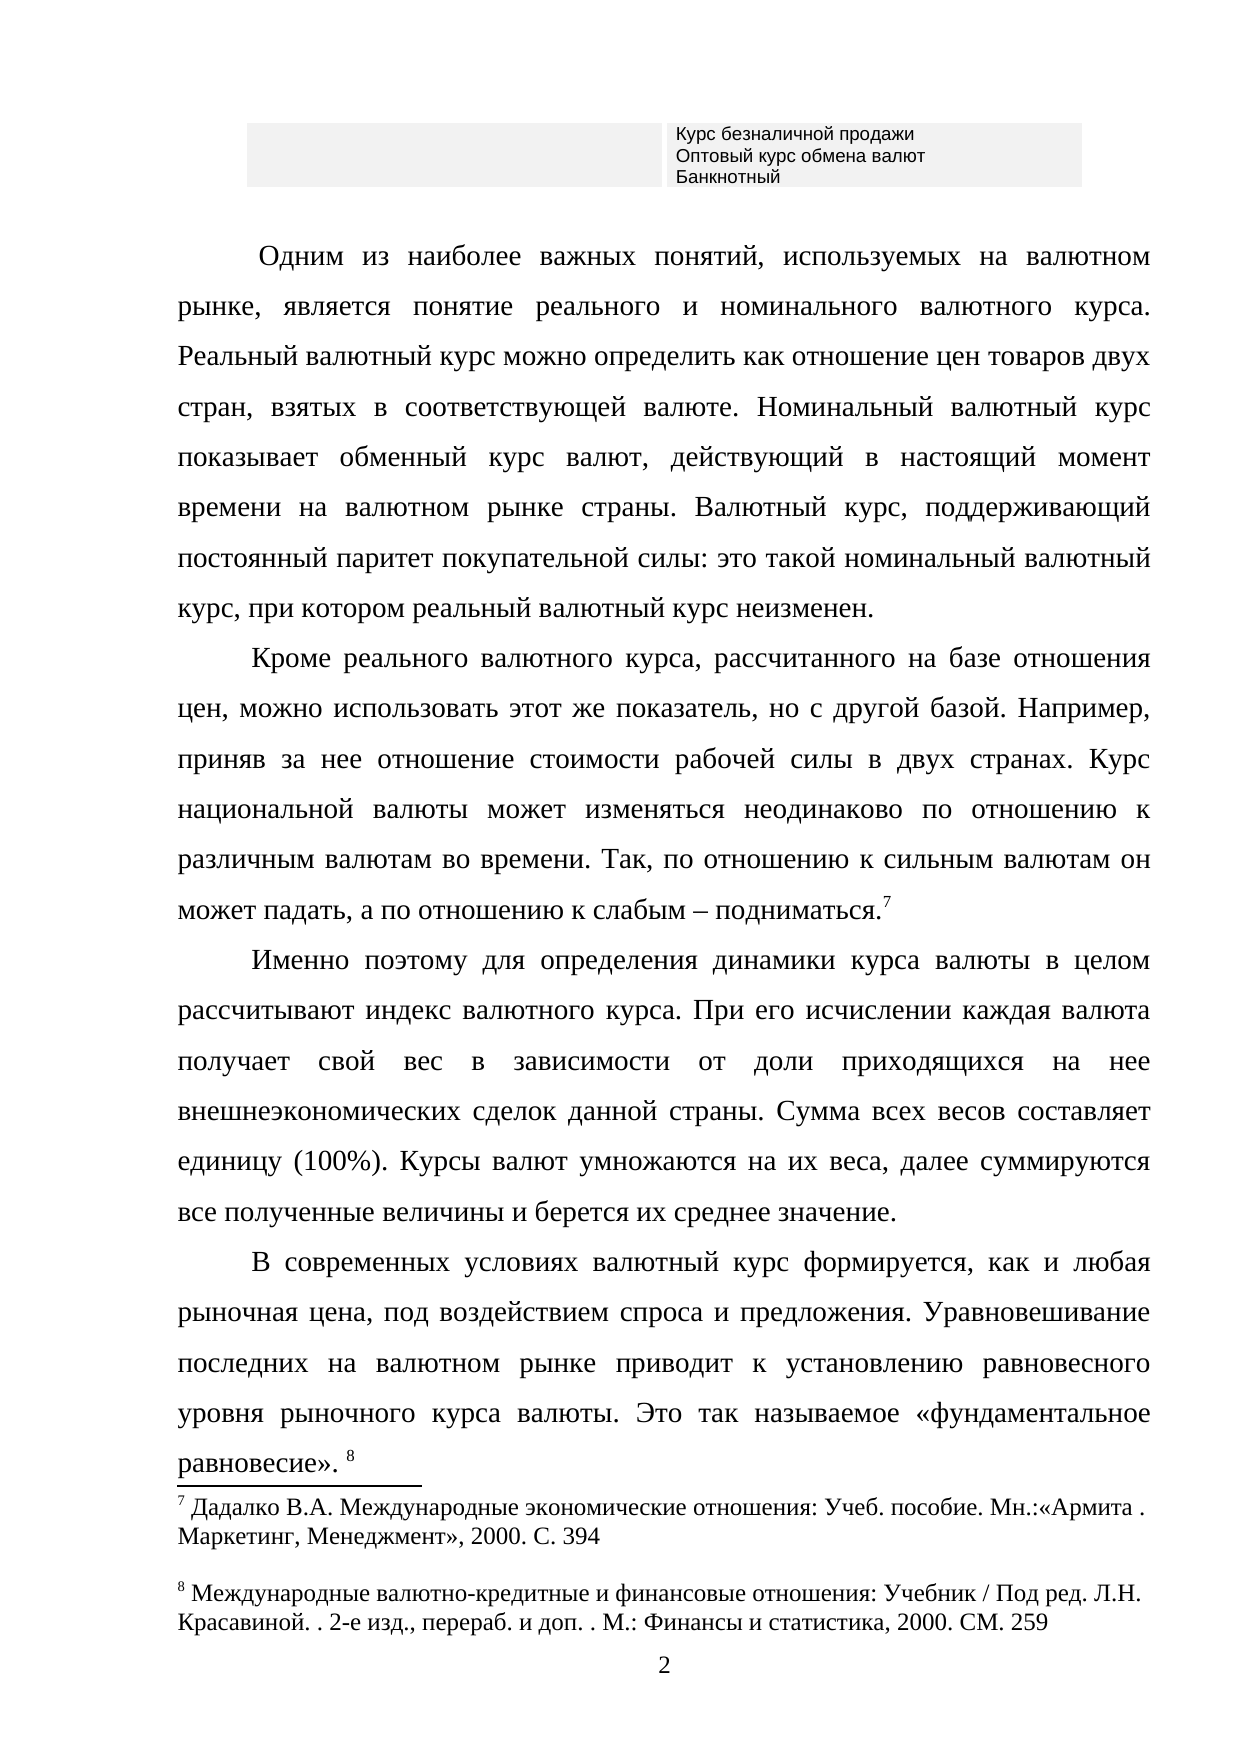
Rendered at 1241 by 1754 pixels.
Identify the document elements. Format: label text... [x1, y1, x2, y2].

text Одним из наиболее важных понятий, используемых на валютном рынке, является понятие реального и номинального валютного курса. Реальный валютный курс можно определить как отношение цен товаров двух стран, взятых в соответствующей валюте. Номинальный валютный курс показывает обменный курс валют, действующий в настоящий момент времени на валютном рынке страны. Валютный курс, поддерживающий постоянный паритет покупательной силы: это такой номинальный валютный курс, при котором реальный валютный курс неизменен. [177, 238, 1152, 623]
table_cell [667, 123, 1082, 187]
text В современных условиях валютный курс формируется, как и любая рыночная цена, под воздействием спроса и предложения. Уравновешивание последних на валютном рынке приводит к установлению равновесного уровня рыночного курса валюты. Это так называемое «фундаментальное равновесие». [177, 1244, 1152, 1479]
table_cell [247, 123, 662, 187]
text Кроме реального валютного курса, рассчитанного на базе отношения цен, можно использовать этот же показатель, но с другой базой. Например, приняв за нее отношение стоимости рабочей силы в двух странах. Курс национальной валюты может изменяться неодинаково по отношению к различным валютам во времени. Так, по отношению к сильным валютам он может падать, а по отношению к слабым – подниматься. [177, 640, 1152, 925]
text Именно поэтому для определения динамики курса валюты в целом рассчитывают индекс валютного курса. При его исчислении каждая валюта получает свой вес в зависимости от доли приходящихся на нее внешнеэкономических сделок данной страны. Сумма всех весов составляет единицу (100%). Курсы валют умножаются на их веса, далее суммируются все полученные величины и берется их среднее значение. [177, 942, 1152, 1227]
